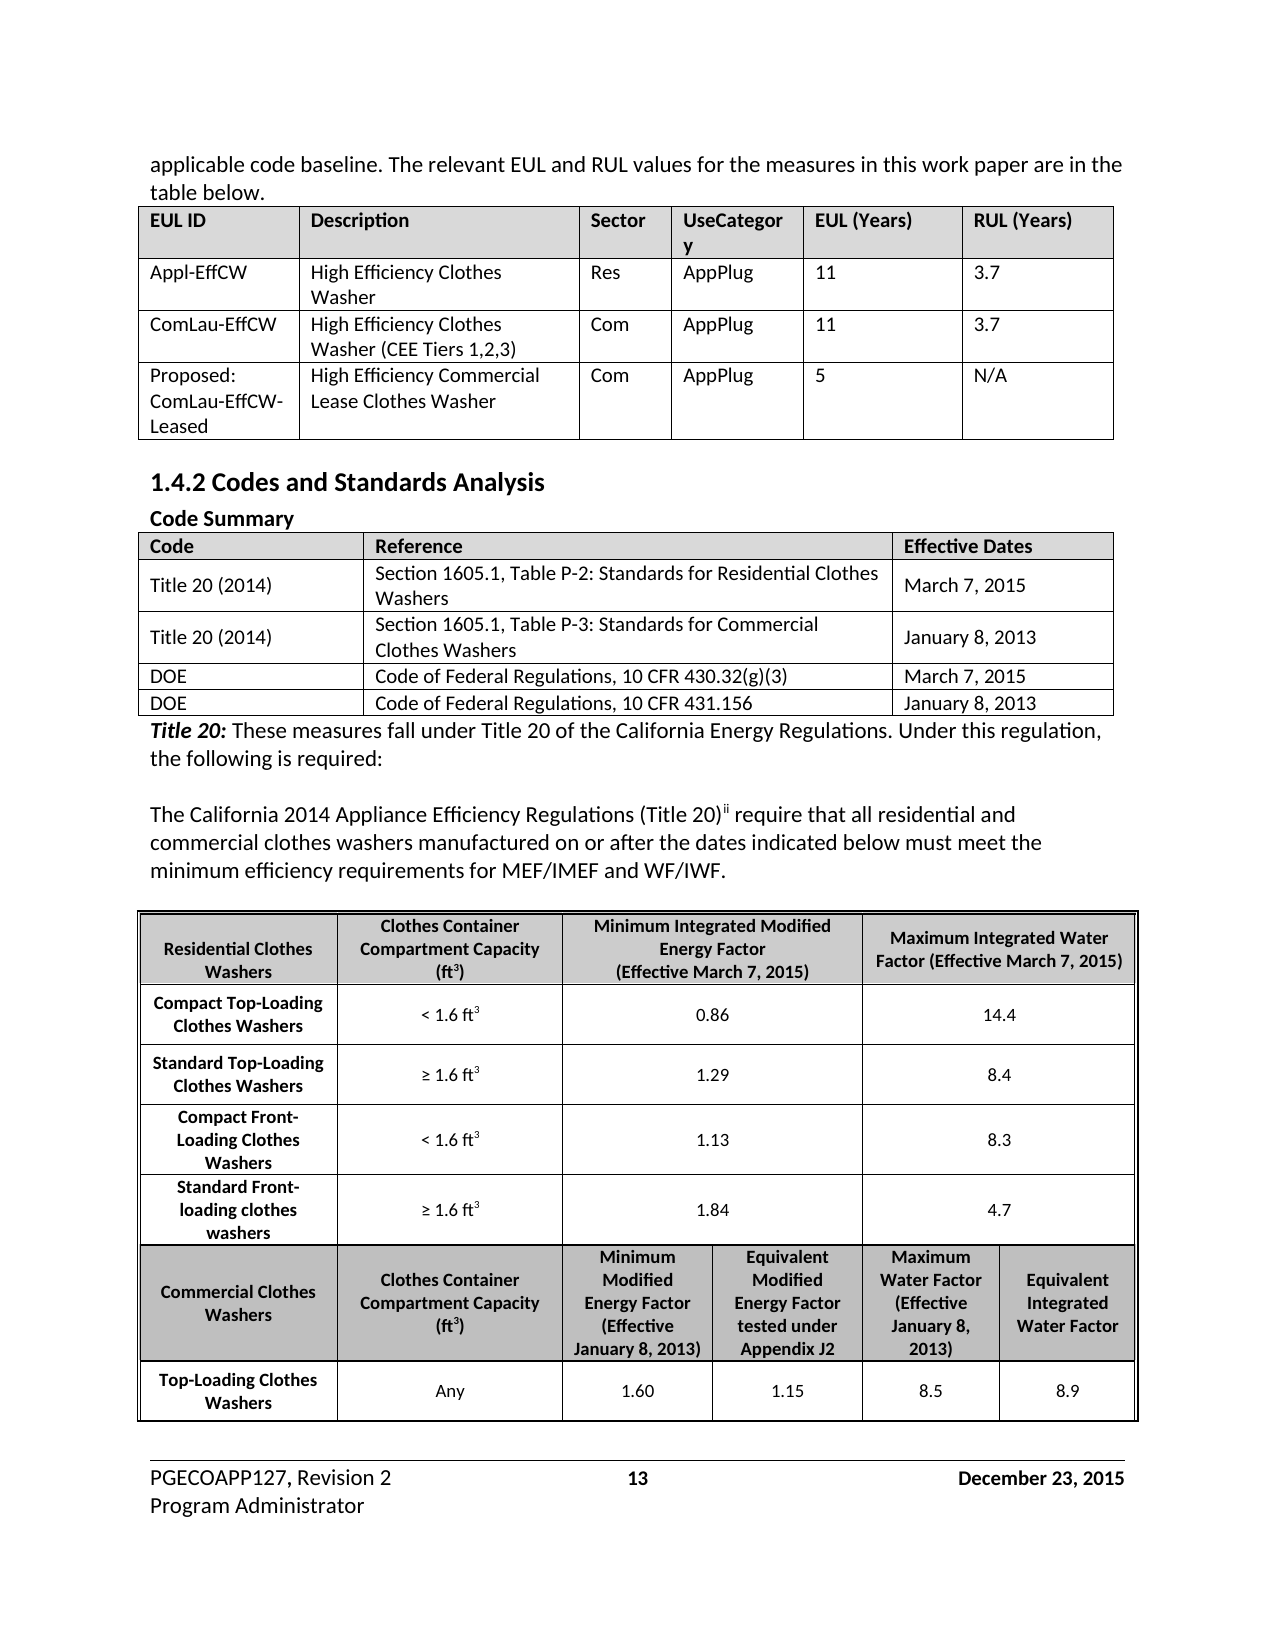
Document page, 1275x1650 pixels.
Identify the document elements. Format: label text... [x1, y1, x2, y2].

table_header EUL (Years) [804, 207, 962, 258]
table_header UseCategory [672, 207, 803, 258]
table_cell AppPlug [672, 363, 803, 439]
table_header EUL ID [139, 207, 299, 258]
table_cell Compact Front-Loading Clothes Washers [141, 1105, 337, 1174]
table_cell Standard Front-loading clothes washers [141, 1175, 337, 1244]
table_cell 8.5 [863, 1362, 999, 1420]
table_header Maximum Integrated Water Factor (Effective March 7, 2015) [863, 915, 1134, 983]
table_cell DOE [139, 690, 363, 715]
table_cell Title 20 (2014) [139, 560, 363, 611]
table_cell Section 1605.1, Table P-3: Standards for Commercial Clothes Washers [364, 612, 892, 662]
table_cell DOE [139, 664, 363, 689]
table_header Code [139, 533, 363, 559]
table_cell 4.7 [863, 1175, 1134, 1244]
text Title 20: These measures fall under Title 20 of the California Energy Regulations. Under this regulation, the following is required: [150, 716, 1125, 772]
table_header RUL (Years) [963, 207, 1113, 258]
table_cell Section 1605.1, Table P-2: Standards for Residential Clothes Washers [364, 560, 892, 611]
table_cell Appl-EffCW [139, 259, 299, 310]
table_header Clothes Container Compartment Capacity (ft3) [338, 915, 562, 983]
table_cell Code of Federal Regulations, 10 CFR 430.32(g)(3) [364, 664, 892, 689]
table_cell 3.7 [963, 259, 1113, 310]
table_cell Res [580, 259, 671, 310]
table_header Residential Clothes Washers [141, 915, 337, 983]
table_header Effective Dates [893, 533, 1113, 559]
table_cell 11 [804, 259, 962, 310]
table_cell 14.4 [863, 985, 1134, 1043]
table_cell 1.13 [563, 1105, 862, 1174]
table_header Minimum Integrated Modified Energy Factor (Effective March 7, 2015) [563, 915, 862, 983]
text Code Summary [150, 504, 1125, 532]
table_cell Any [338, 1362, 562, 1420]
table_cell ≥ 1.6 ft3 [338, 1175, 562, 1244]
table_cell Com [580, 363, 671, 439]
table_cell Proposed: ComLau-EffCW-Leased [139, 363, 299, 439]
table_cell January 8, 2013 [893, 612, 1113, 662]
table_cell January 8, 2013 [893, 690, 1113, 715]
table_cell N/A [963, 363, 1113, 439]
table_header Sector [580, 207, 671, 258]
table_cell Com [580, 311, 671, 362]
table_cell 0.86 [563, 985, 862, 1043]
table_cell ≥ 1.6 ft3 [338, 1045, 562, 1103]
table_cell March 7, 2015 [893, 560, 1113, 611]
table_cell Compact Top-Loading Clothes Washers [141, 985, 337, 1043]
table_cell ˂ 1.6 ft3 [338, 985, 562, 1043]
table_cell AppPlug [672, 311, 803, 362]
table_cell 5 [804, 363, 962, 439]
table_cell 8.3 [863, 1105, 1134, 1174]
table_cell Clothes Container Compartment Capacity (ft3) [338, 1246, 562, 1360]
table_cell Equivalent Modified Energy Factor tested under Appendix J2 [713, 1246, 862, 1360]
table_cell High Efficiency Clothes Washer [300, 259, 579, 310]
table_cell 3.7 [963, 311, 1113, 362]
table_cell AppPlug [672, 259, 803, 310]
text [150, 150, 1125, 206]
table_cell ˂ 1.6 ft3 [338, 1105, 562, 1174]
table_cell High Efficiency Clothes Washer (CEE Tiers 1,2,3) [300, 311, 579, 362]
table_cell Commercial Clothes Washers [141, 1246, 337, 1360]
table_cell Maximum Water Factor (Effective January 8, 2013) [863, 1246, 999, 1360]
table_header Reference [364, 533, 892, 559]
text The California 2014 Appliance Efficiency Regulations (Title 20) require that all residential and commercial clothes washers manufactured on or after the dates indicated below must meet the minimum efficiency requirements for MEF/IMEF and WF/IWF. [150, 801, 1125, 884]
table_cell ComLau-EffCW [139, 311, 299, 362]
table_cell Top-Loading Clothes Washers [141, 1362, 337, 1420]
table_cell 1.84 [563, 1175, 862, 1244]
table_cell 1.60 [563, 1362, 712, 1420]
table_cell Equivalent Integrated Water Factor [1000, 1246, 1134, 1360]
table_cell 1.29 [563, 1045, 862, 1103]
table_cell Standard Top-Loading Clothes Washers [141, 1045, 337, 1103]
table_cell March 7, 2015 [893, 664, 1113, 689]
subtitle 1.4.2 Codes and Standards Analysis [150, 465, 1125, 498]
table_cell Minimum Modified Energy Factor (Effective January 8, 2013) [563, 1246, 712, 1360]
table_cell 11 [804, 311, 962, 362]
table_cell 1.15 [713, 1362, 862, 1420]
table_header Description [300, 207, 579, 258]
table_cell High Efficiency Commercial Lease Clothes Washer [300, 363, 579, 439]
table_cell 8.9 [1000, 1362, 1134, 1420]
table_cell 8.4 [863, 1045, 1134, 1103]
table_cell Title 20 (2014) [139, 612, 363, 662]
table_cell Code of Federal Regulations, 10 CFR 431.156 [364, 690, 892, 715]
